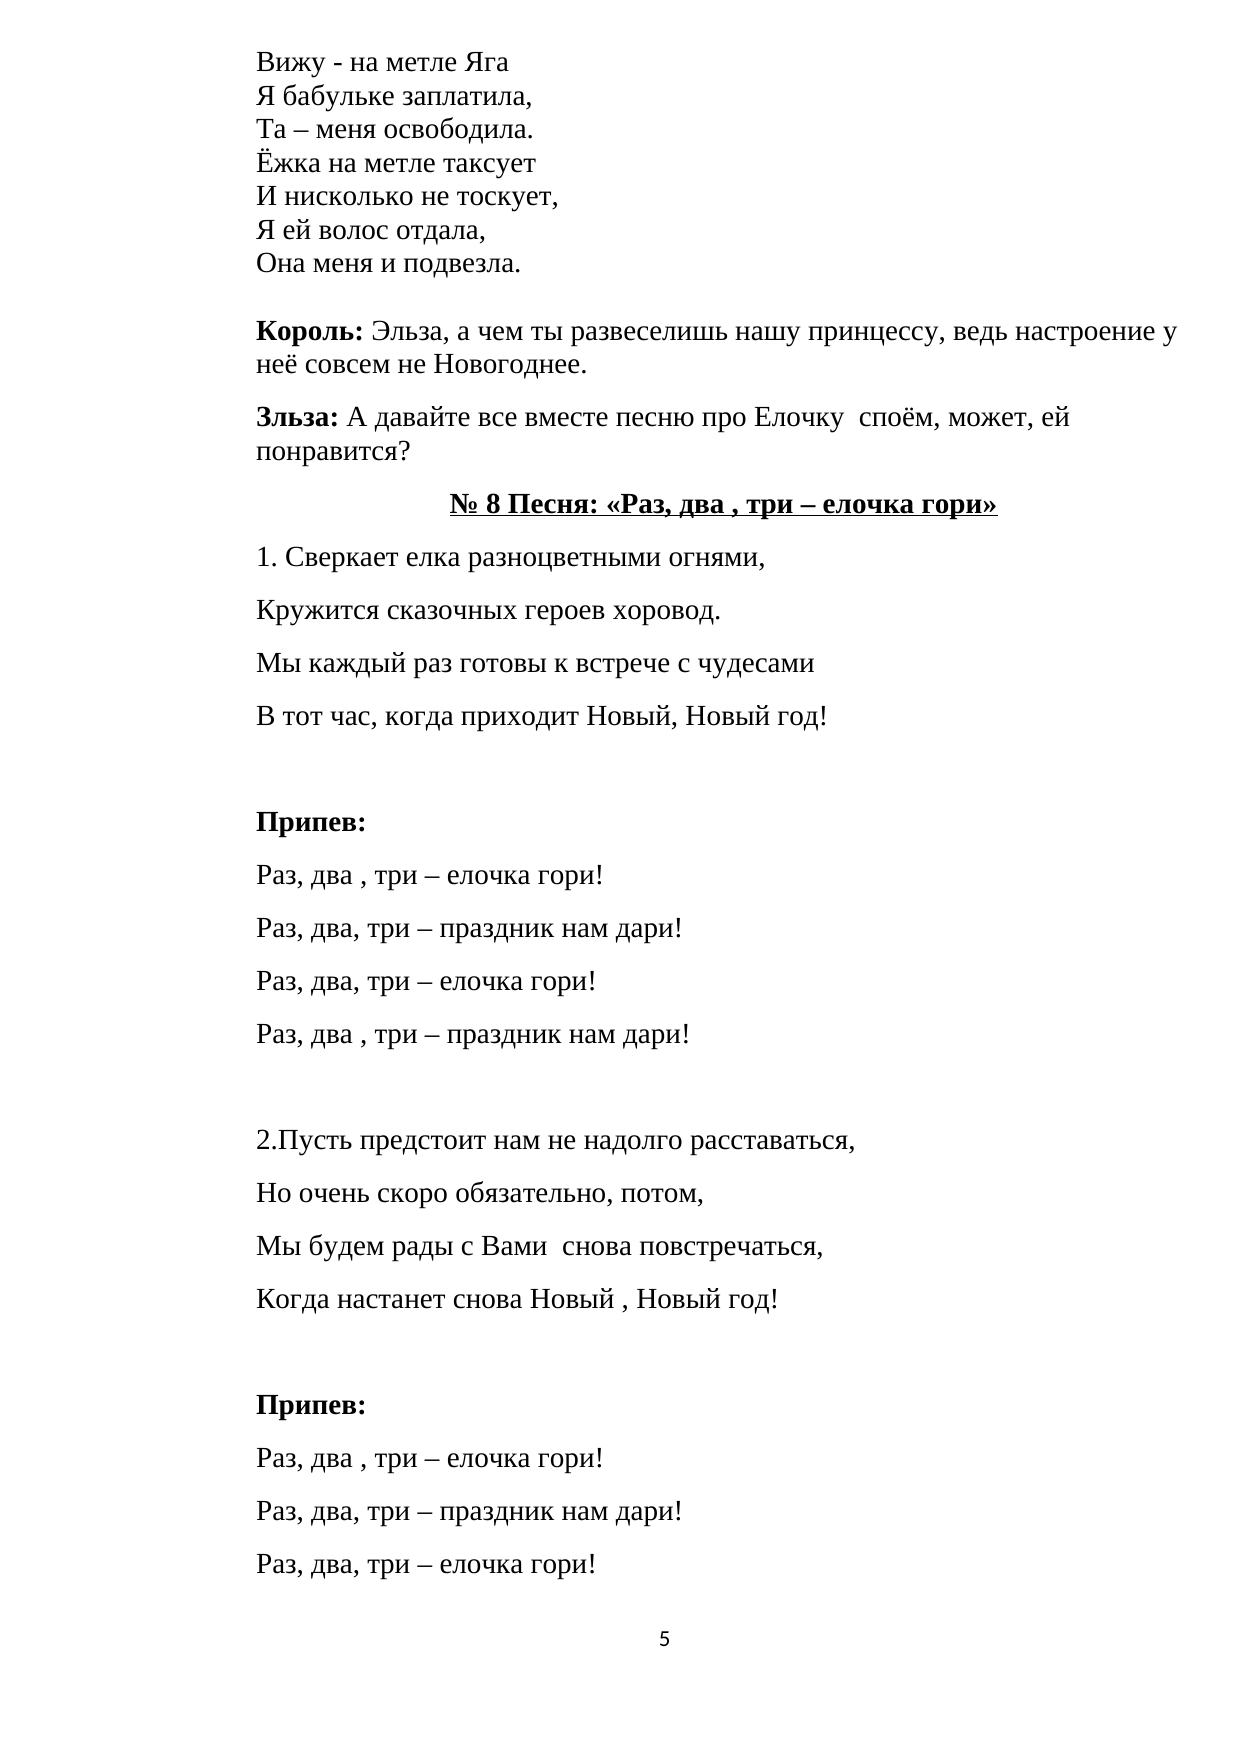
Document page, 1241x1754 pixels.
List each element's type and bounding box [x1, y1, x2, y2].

table_cell [236, 44, 1210, 1599]
